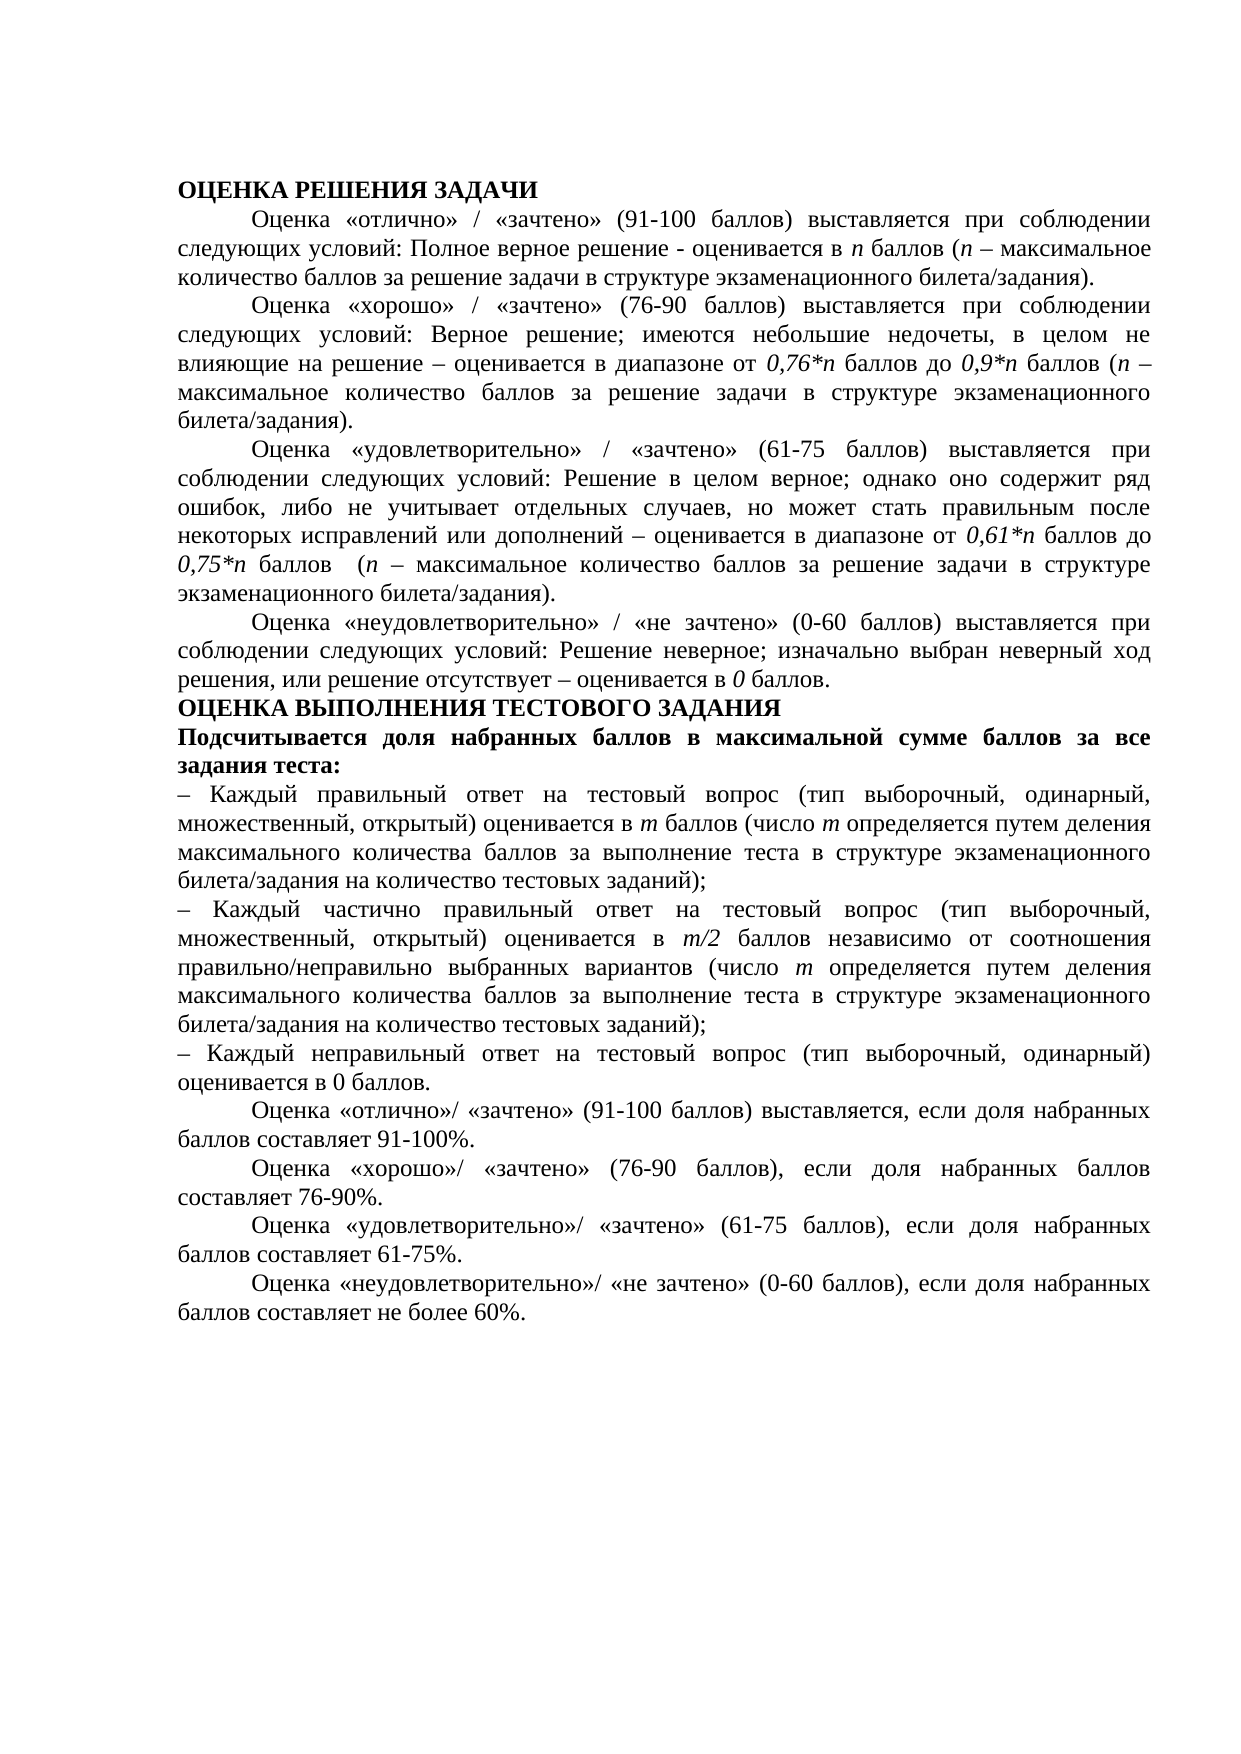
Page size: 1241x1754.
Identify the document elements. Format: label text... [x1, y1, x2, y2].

text – Каждый неправильный ответ на тестовый вопрос (тип выборочный, одинарный) оценивается в 0 баллов. [177, 1038, 1152, 1096]
text Оценка «неудовлетворительно»/ «не зачтено» (0-60 баллов), если доля набранных баллов составляет не более 60%. [177, 1268, 1152, 1326]
text Оценка «отлично»/ «зачтено» (91-100 баллов) выставляется, если доля набранных баллов составляет 91-100%. [177, 1096, 1152, 1153]
text Оценка «удовлетворительно» / «зачтено» (61-75 баллов) выставляется при соблюдении следующих условий: Решение в целом верное; однако оно содержит ряд ошибок, либо не учитывает отдельных случаев, но может стать правильным после некоторых исправлений или дополнений – оценивается в диапазоне от 0,61*n баллов до 0,75*n баллов (n – максимальное количество баллов за решение задачи в структуре экзаменационного билета/задания). [177, 434, 1152, 607]
text – Каждый правильный ответ на тестовый вопрос (тип выборочный, одинарный, множественный, открытый) оценивается в m баллов (число m определяется путем деления максимального количества баллов за выполнение теста в структуре экзаменационного билета/задания на количество тестовых заданий); [177, 779, 1152, 894]
text ОЦЕНКА ВЫПОЛНЕНИЯ ТЕСТОВОГО ЗАДАНИЯ [177, 693, 1152, 722]
text Оценка «хорошо» / «зачтено» (76-90 баллов) выставляется при соблюдении следующих условий: Верное решение; имеются небольшие недочеты, в целом не влияющие на решение – оценивается в диапазоне от 0,76*n баллов до 0,9*n баллов (n – максимальное количество баллов за решение задачи в структуре экзаменационного билета/задания). [177, 291, 1152, 434]
text – Каждый частично правильный ответ на тестовый вопрос (тип выборочный, множественный, открытый) оценивается в m/2 баллов независимо от соотношения правильно/неправильно выбранных вариантов (число m определяется путем деления максимального количества баллов за выполнение теста в структуре экзаменационного билета/задания на количество тестовых заданий); [177, 894, 1152, 1038]
text ОЦЕНКА РЕШЕНИЯ ЗАДАЧИ [177, 176, 1152, 204]
text Подсчитывается доля набранных баллов в максимальной сумме баллов за все задания теста: [177, 722, 1152, 779]
text Оценка «отлично» / «зачтено» (91-100 баллов) выставляется при соблюдении следующих условий: Полное верное решение - оценивается в n баллов (n – максимальное количество баллов за решение задачи в структуре экзаменационного билета/задания). [177, 204, 1152, 291]
text Оценка «удовлетворительно»/ «зачтено» (61-75 баллов), если доля набранных баллов составляет 61-75%. [177, 1211, 1152, 1268]
text Оценка «хорошо»/ «зачтено» (76-90 баллов), если доля набранных баллов составляет 76-90%. [177, 1153, 1152, 1211]
text Оценка «неудовлетворительно» / «не зачтено» (0-60 баллов) выставляется при соблюдении следующих условий: Решение неверное; изначально выбран неверный ход решения, или решение отсутствует – оценивается в 0 баллов. [177, 607, 1152, 693]
